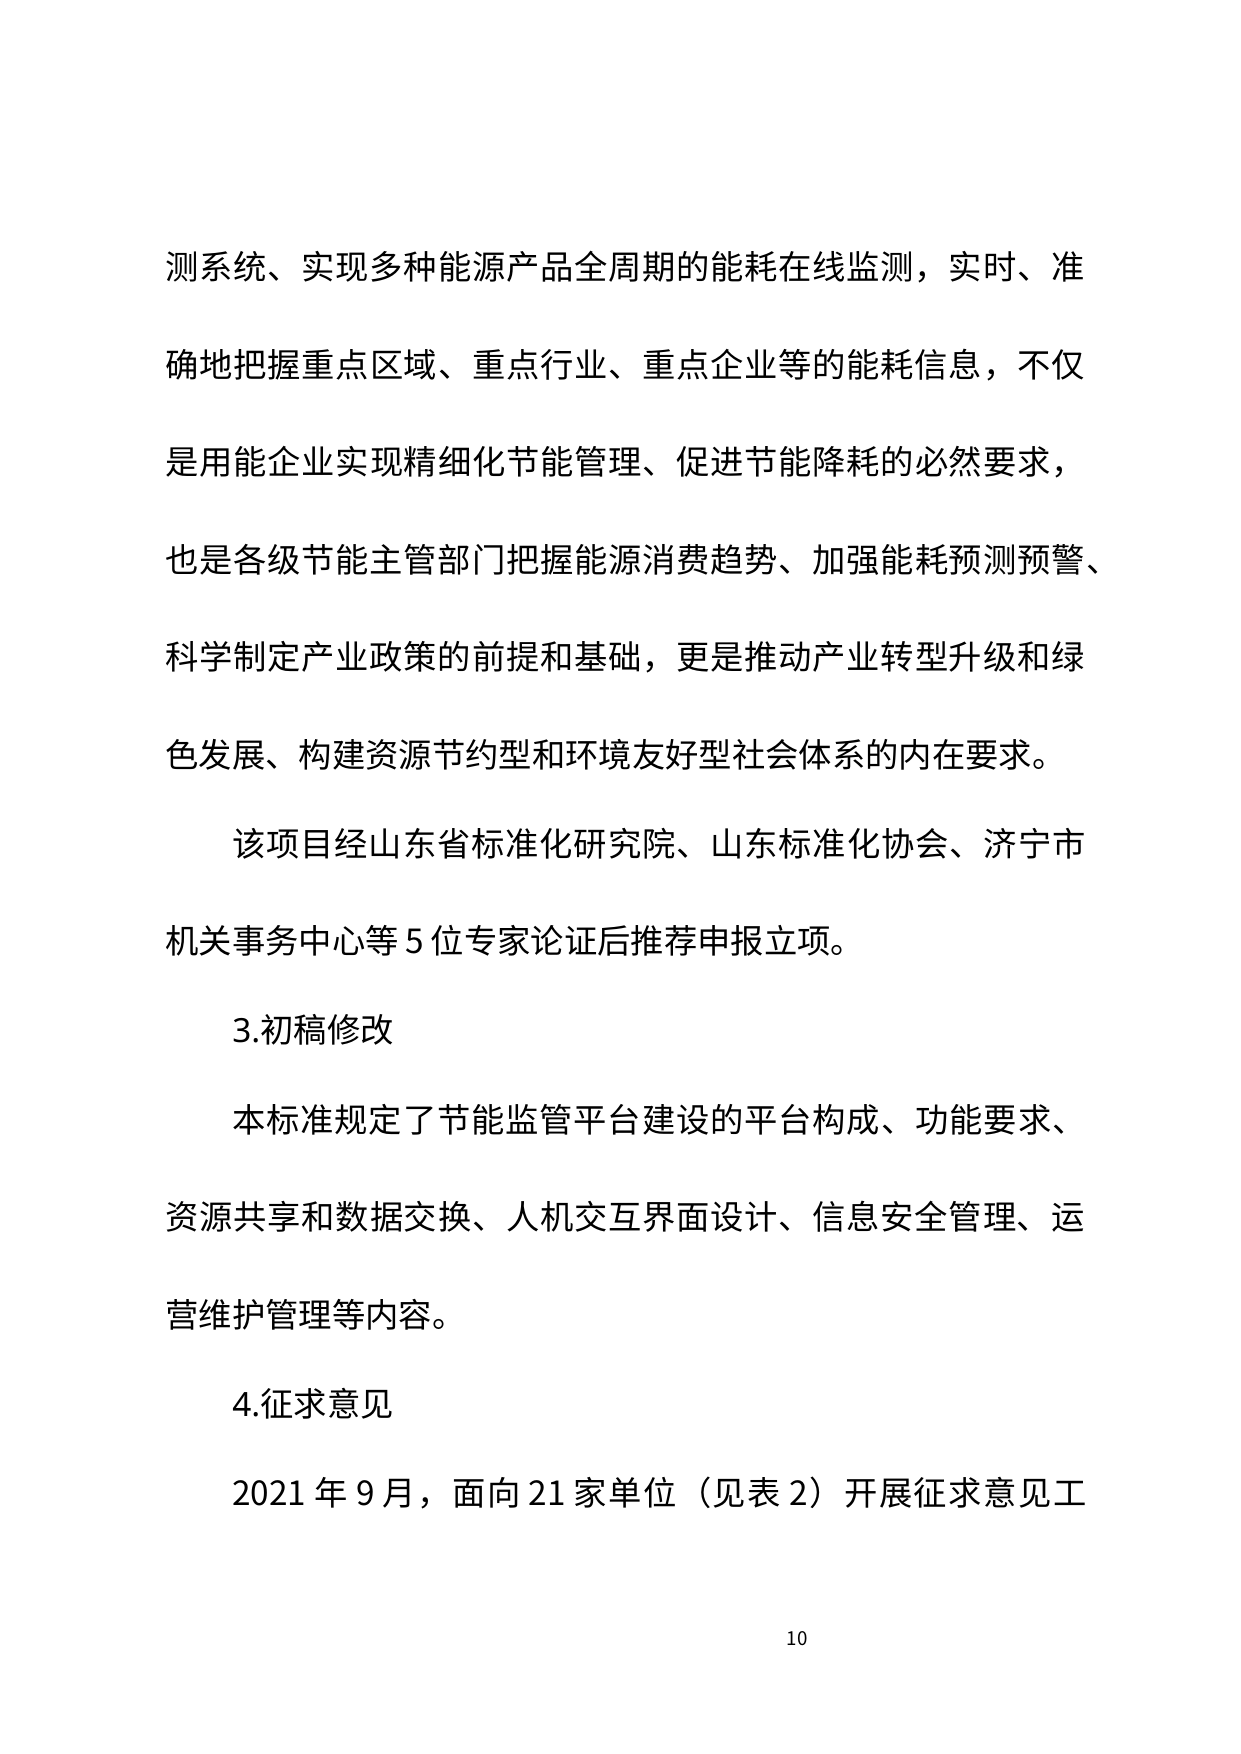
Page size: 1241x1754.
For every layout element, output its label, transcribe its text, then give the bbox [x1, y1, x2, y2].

text 该项目经山东省标准化研究院、山东标准化协会、济宁市机关事务中心等5位专家论证后推荐申报立项。 [165, 809, 1087, 972]
text 3.初稿修改 [165, 996, 1087, 1061]
text 本标准规定了节能监管平台建设的平台构成、功能要求、资源共享和数据交换、人机交互界面设计、信息安全管理、运营维护管理等内容。 [165, 1085, 1087, 1345]
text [165, 233, 1087, 785]
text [165, 1458, 1087, 1523]
text 4.征求意见 [165, 1369, 1087, 1434]
